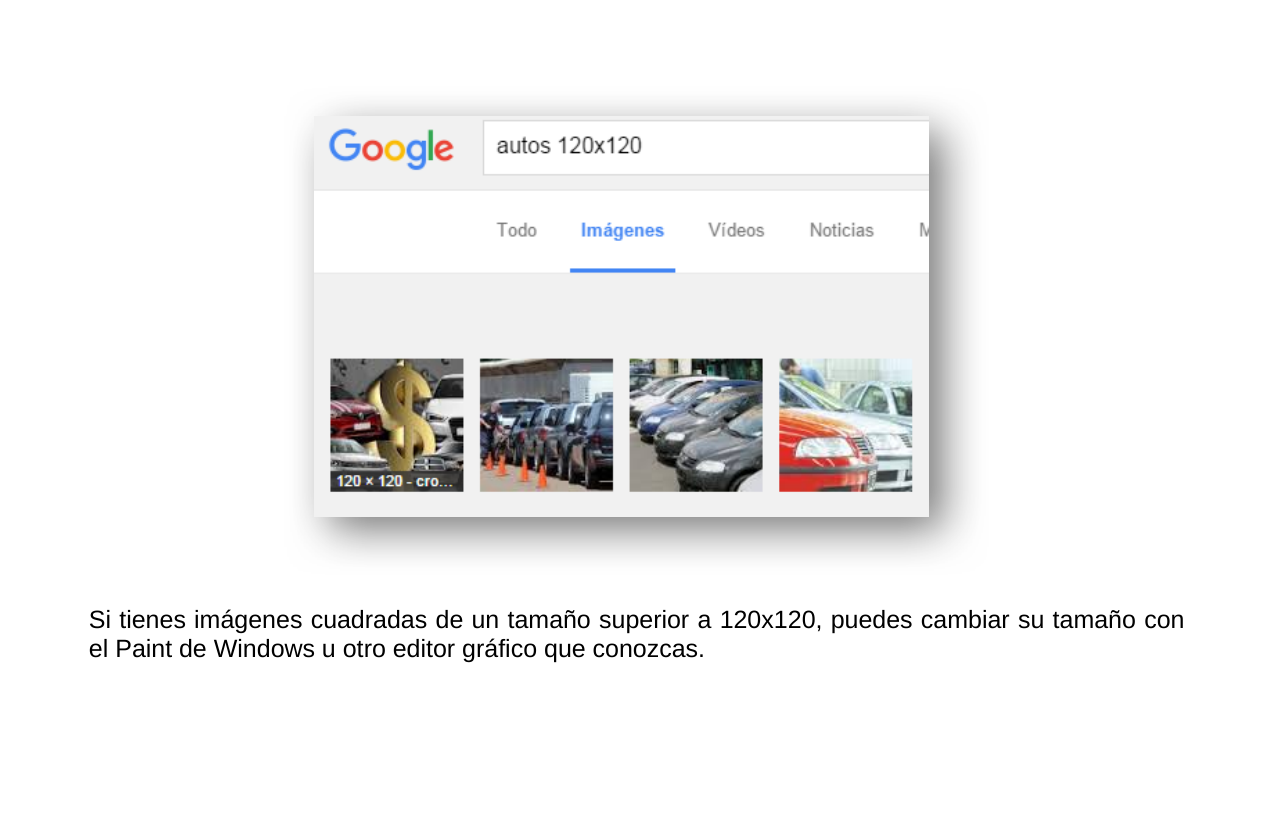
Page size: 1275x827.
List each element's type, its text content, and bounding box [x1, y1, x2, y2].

picture [314, 116, 929, 517]
text Si tienes imágenes cuadradas de un tamaño superior a 120x120, puedes cambiar su tamaño con el Paint de Windows u otro editor gráfico que conozcas. [89, 605, 1186, 663]
